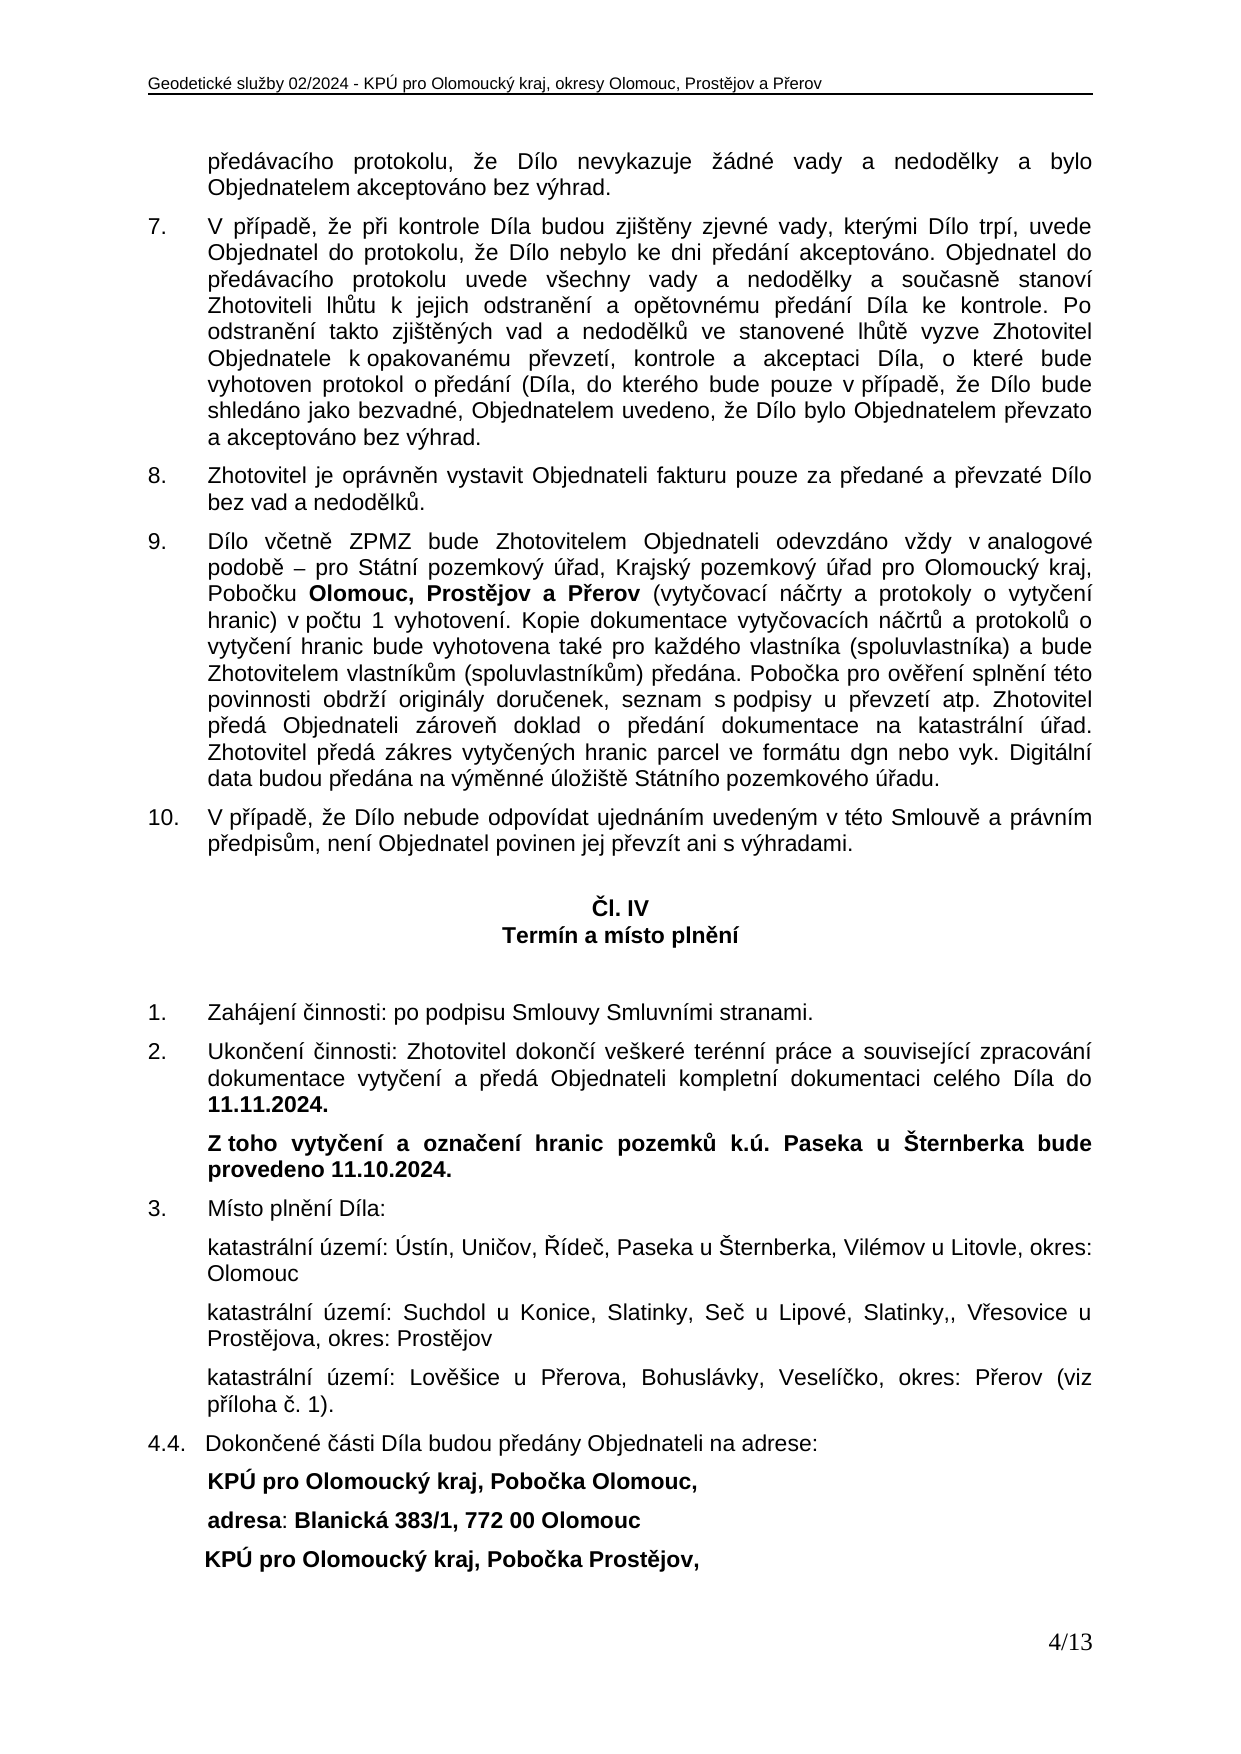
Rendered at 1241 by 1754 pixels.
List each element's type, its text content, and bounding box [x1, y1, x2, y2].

text Z toho vytyčení a označení hranic pozemků k.ú. Paseka u Šternberka bude provedeno 11.10.2024. [207, 1130, 1093, 1182]
list V případě, že při kontrole Díla budou zjištěny zjevné vady, kterými Dílo trpí, uvede Objednatel do protokolu, že Dílo nebylo ke dni předání akceptováno. Objednatel do předávacího protokolu uvede všechny vady a nedodělky a současně stanoví Zhotoviteli lhůtu k jejich odstranění a opětovnému předání Díla ke kontrole. Po odstranění takto zjištěných vad a nedodělků ve stanovené lhůtě vyzve Zhotovitel Objednatele k opakovanému převzetí, kontrole a akceptaci Díla, o které bude vyhotoven protokol o předání (Díla, do kterého bude pouze v případě, že Dílo bude shledáno jako bezvadné, Objednatelem uvedeno, že Dílo bylo Objednatelem převzato a akceptováno bez výhrad. [148, 213, 1093, 450]
text katastrální území: Lověšice u Přerova, Bohuslávky, Veselíčko, okres: Přerov (viz příloha č. 1). [207, 1364, 1093, 1417]
list V případě, že Dílo nebude odpovídat ujednáním uvedeným v této Smlouvě a právním předpisům, není Objednatel povinen jej převzít ani s výhradami. [148, 804, 1093, 856]
subtitle Čl. IV [148, 895, 1093, 922]
list Místo plnění Díla: [148, 1195, 1093, 1221]
text KPÚ pro Olomoucký kraj, Pobočka Prostějov, [148, 1546, 1093, 1572]
list Zahájení činnosti: po podpisu Smlouvy Smluvními stranami. [148, 999, 1093, 1026]
subtitle Termín a místo plnění [148, 922, 1093, 948]
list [148, 148, 1093, 200]
list 4.4. Dokončené části Díla budou předány Objednateli na adrese: [148, 1429, 1093, 1456]
list Dílo včetně ZPMZ bude Zhotovitelem Objednateli odevzdáno vždy v analogové podobě – pro Státní pozemkový úřad, Krajský pozemkový úřad pro Olomoucký kraj, Pobočku Olomouc, Prostějov a Přerov (vytyčovací náčrty a protokoly o vytyčení hranic) v počtu 1 vyhotovení. Kopie dokumentace vytyčovacích náčrtů a protokolů o vytyčení hranic bude vyhotovena také pro každého vlastníka (spoluvlastníka) a bude Zhotovitelem vlastníkům (spoluvlastníkům) předána. Pobočka pro ověření splnění této povinnosti obdrží originály doručenek, seznam s podpisy u převzetí atp. Zhotovitel předá Objednateli zároveň doklad o předání dokumentace na katastrální úřad. Zhotovitel předá zákres vytyčených hranic parcel ve formátu dgn nebo vyk. Digitální data budou předána na výměnné úložiště Státního pozemkového úřadu. [148, 528, 1093, 791]
list Ukončení činnosti: Zhotovitel dokončí veškeré terénní práce a související zpracování dokumentace vytyčení a předá Objednateli kompletní dokumentaci celého Díla do 11.11.2024. [148, 1038, 1093, 1117]
text katastrální území: Suchdol u Konice, Slatinky, Seč u Lipové, Slatinky,, Vřesovice u Prostějova, okres: Prostějov [207, 1299, 1093, 1352]
list adresa: Blanická 383/1, 772 00 Olomouc [185, 1507, 1093, 1533]
text katastrální území: Ústín, Uničov, Řídeč, Paseka u Šternberka, Vilémov u Litovle, okres: Olomouc [207, 1234, 1093, 1287]
text KPÚ pro Olomoucký kraj, Pobočka Olomouc, [148, 1468, 1093, 1495]
list Zhotovitel je oprávněn vystavit Objednateli fakturu pouze za předané a převzaté Dílo bez vad a nedodělků. [148, 462, 1093, 515]
